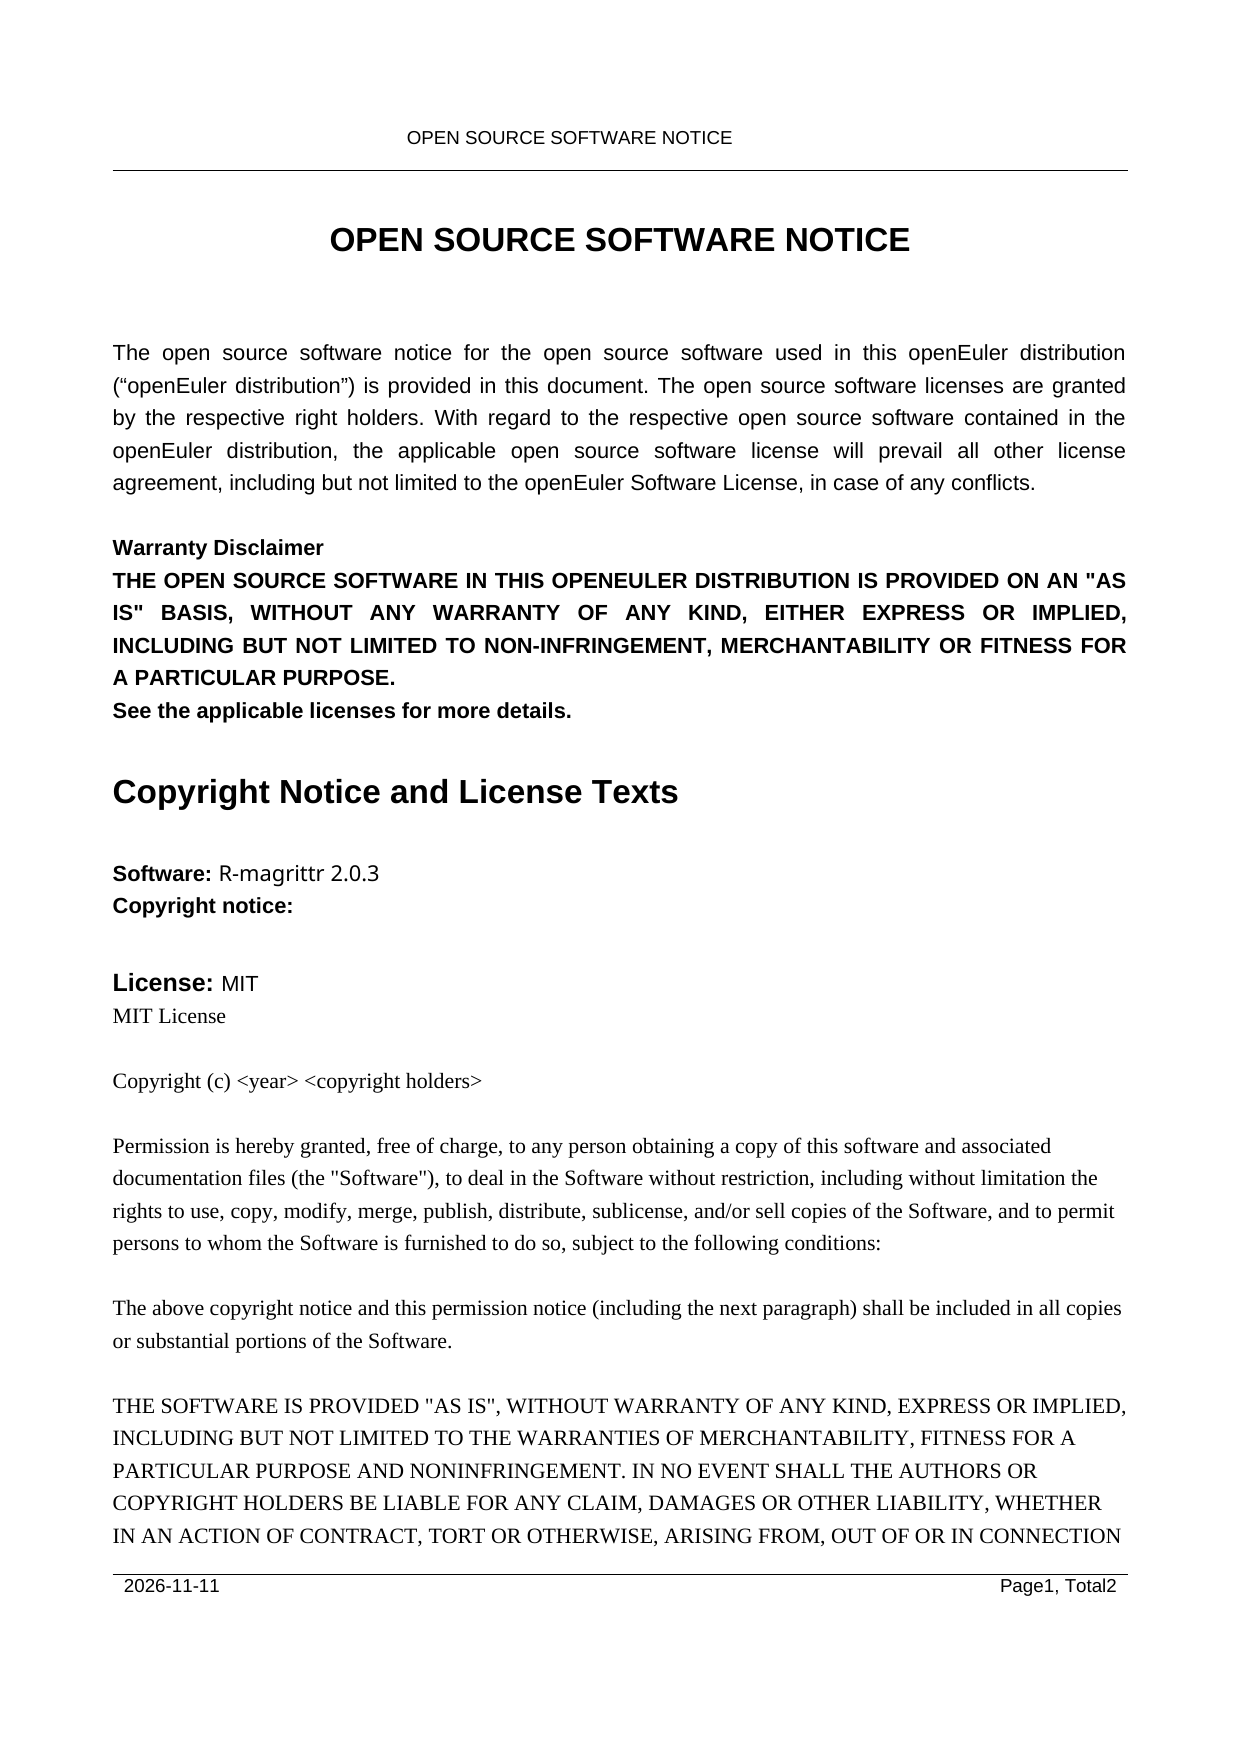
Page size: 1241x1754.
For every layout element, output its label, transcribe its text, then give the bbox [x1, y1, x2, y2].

text THE OPEN SOURCE SOFTWARE IN THIS OPENEULER DISTRIBUTION IS PROVIDED ON AN "AS IS" BASIS, WITHOUT ANY WARRANTY OF ANY KIND, EITHER EXPRESS OR IMPLIED, INCLUDING BUT NOT LIMITED TO NON-INFRINGEMENT, MERCHANTABILITY OR FITNESS FOR A PARTICULAR PURPOSE. See the applicable licenses for more details. [112, 564, 1128, 726]
text The open source software notice for the open source software used in this openEuler distribution (“openEuler distribution”) is provided in this document. The open source software licenses are granted by the respective right holders. With regard to the respective open source software contained in the openEuler distribution, the applicable open source software license will prevail all other license agreement, including but not limited to the openEuler Software License, in case of any conflicts. [112, 336, 1128, 499]
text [112, 999, 1128, 1551]
text Copyright Notice and License Texts [112, 759, 1128, 824]
text Copyright notice: [112, 889, 1128, 921]
text License: MIT [112, 966, 1128, 999]
title Software: R-magrittr 2.0.3 [112, 856, 1128, 889]
text Warranty Disclaimer [112, 531, 1128, 564]
text OPEN SOURCE SOFTWARE NOTICE [112, 206, 1128, 271]
